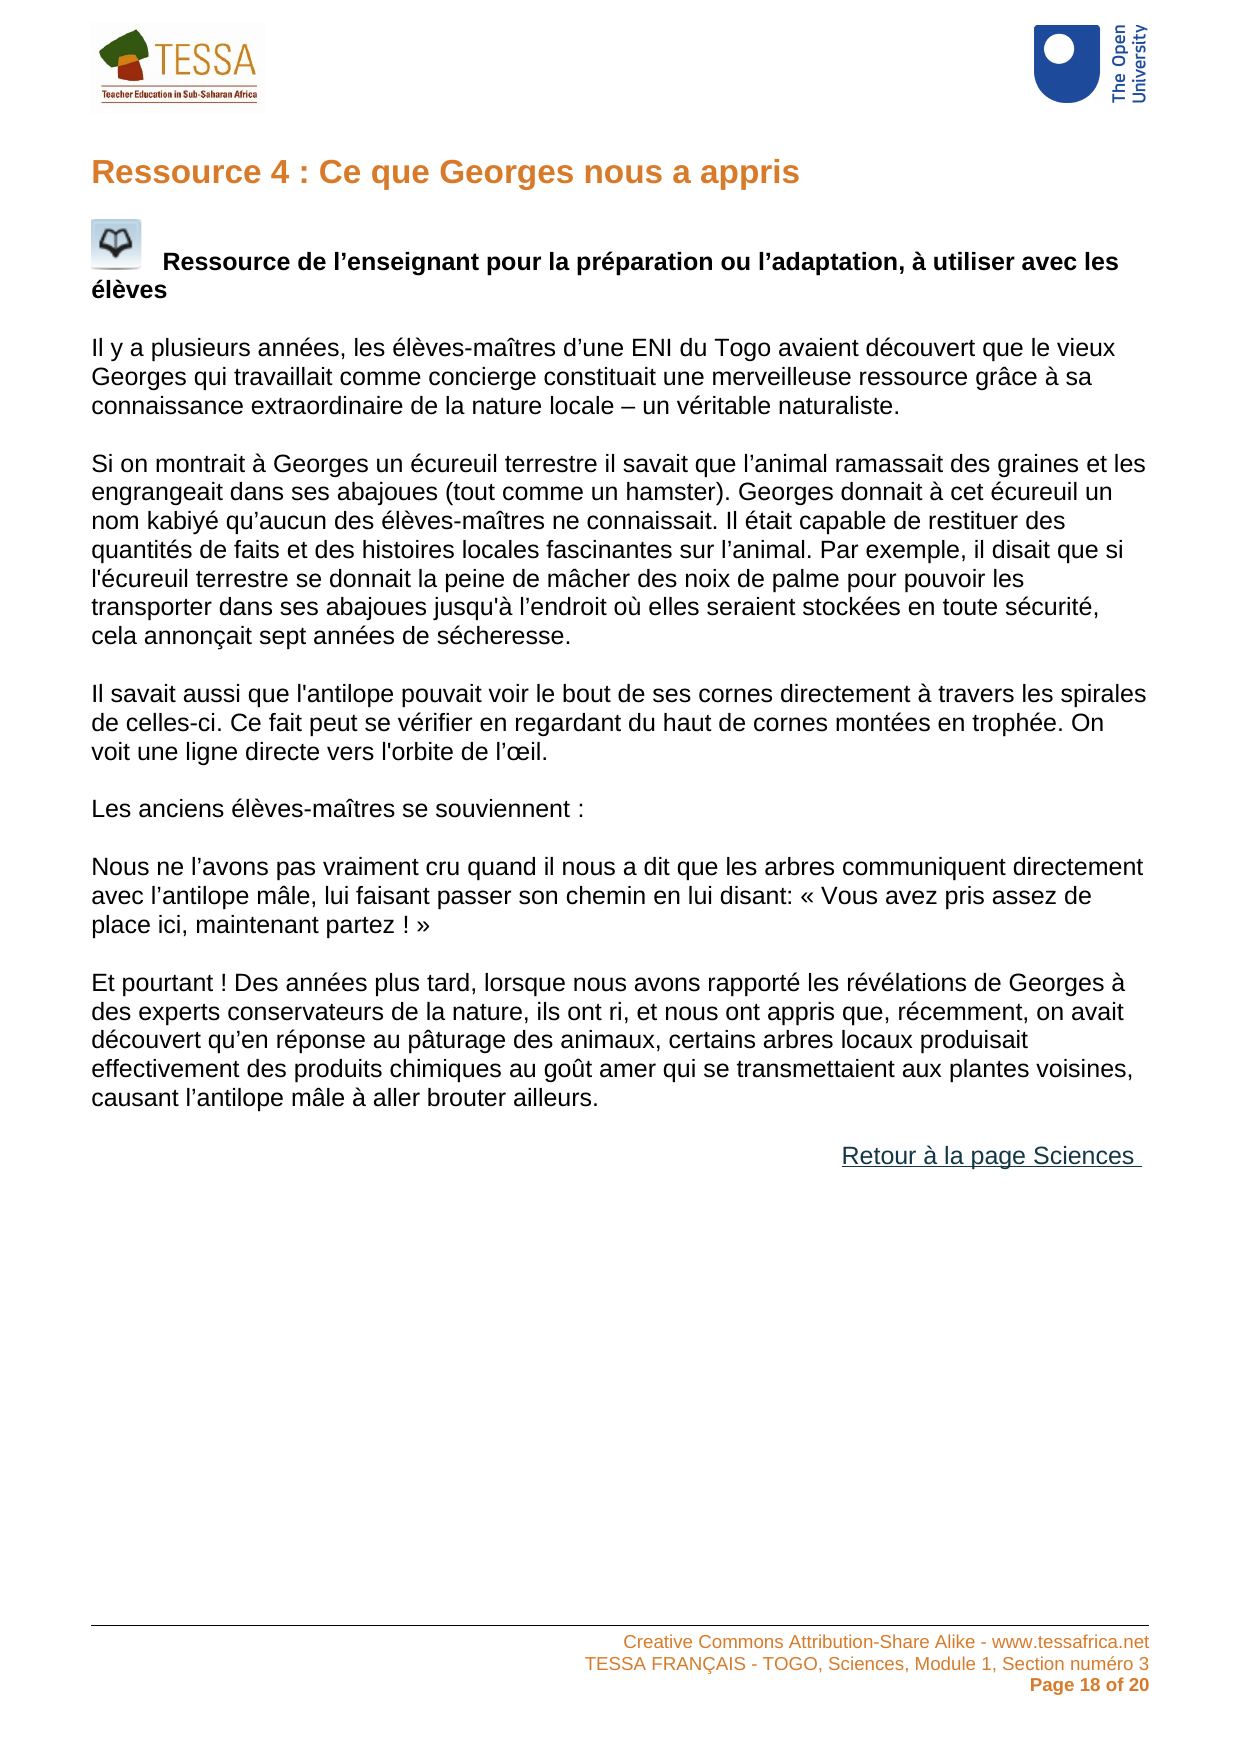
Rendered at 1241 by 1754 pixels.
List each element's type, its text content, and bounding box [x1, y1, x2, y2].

text Nous ne l’avons pas vraiment cru quand il nous a dit que les arbres communiquent directement avec l’antilope mâle, lui faisant passer son chemin en lui disant: « Vous avez pris assez de place ici, maintenant partez ! » [91, 852, 1149, 938]
picture [91, 219, 142, 270]
text Ressource de l’enseignant pour la préparation ou l’adaptation, à utiliser avec les élèves [91, 219, 1149, 304]
text Les anciens élèves-maîtres se souviennent : [91, 794, 1149, 823]
picture [1034, 25, 1148, 103]
text Si on montrait à Georges un écureuil terrestre il savait que l’animal ramassait des graines et les engrangeait dans ses abajoues (tout comme un hamster). Georges donnait à cet écureuil un nom kabiyé qu’aucun des élèves-maîtres ne connaissait. Il était capable de restituer des quantités de faits et des histoires locales fascinantes sur l’animal. Par exemple, il disait que si l'écureuil terrestre se donnait la peine de mâcher des noix de palme pour pouvoir les transporter dans ses abajoues jusqu'à l’endroit où elles seraient stockées en toute sécurité, cela annonçait sept années de sécheresse. [91, 448, 1149, 650]
text Retour à la page Sciences [91, 1141, 1134, 1169]
picture [91, 22, 266, 114]
text Et pourtant ! Des années plus tard, lorsque nous avons rapporté les révélations de Georges à des experts conservateurs de la nature, ils ont ri, et nous ont appris que, récemment, on avait découvert qu’en réponse au pâturage des animaux, certains arbres locaux produisait effectivement des produits chimiques au goût amer qui se transmettaient aux plantes voisines, causant l’antilope mâle à aller brouter ailleurs. [91, 968, 1149, 1111]
subtitle Ressource 4 : Ce que Georges nous a appris [91, 152, 1149, 190]
text Il savait aussi que l'antilope pouvait voir le bout de ses cornes directement à travers les spirales de celles-ci. Ce fait peut se vérifier en regardant du haut de cornes montées en trophée. On voit une ligne directe vers l'orbite de l’œil. [91, 679, 1149, 765]
text Il y a plusieurs années, les élèves-maîtres d’une ENI du Togo avaient découvert que le vieux Georges qui travaillait comme concierge constituait une merveilleuse ressource grâce à sa connaissance extraordinaire de la nature locale – un véritable naturaliste. [91, 333, 1149, 419]
